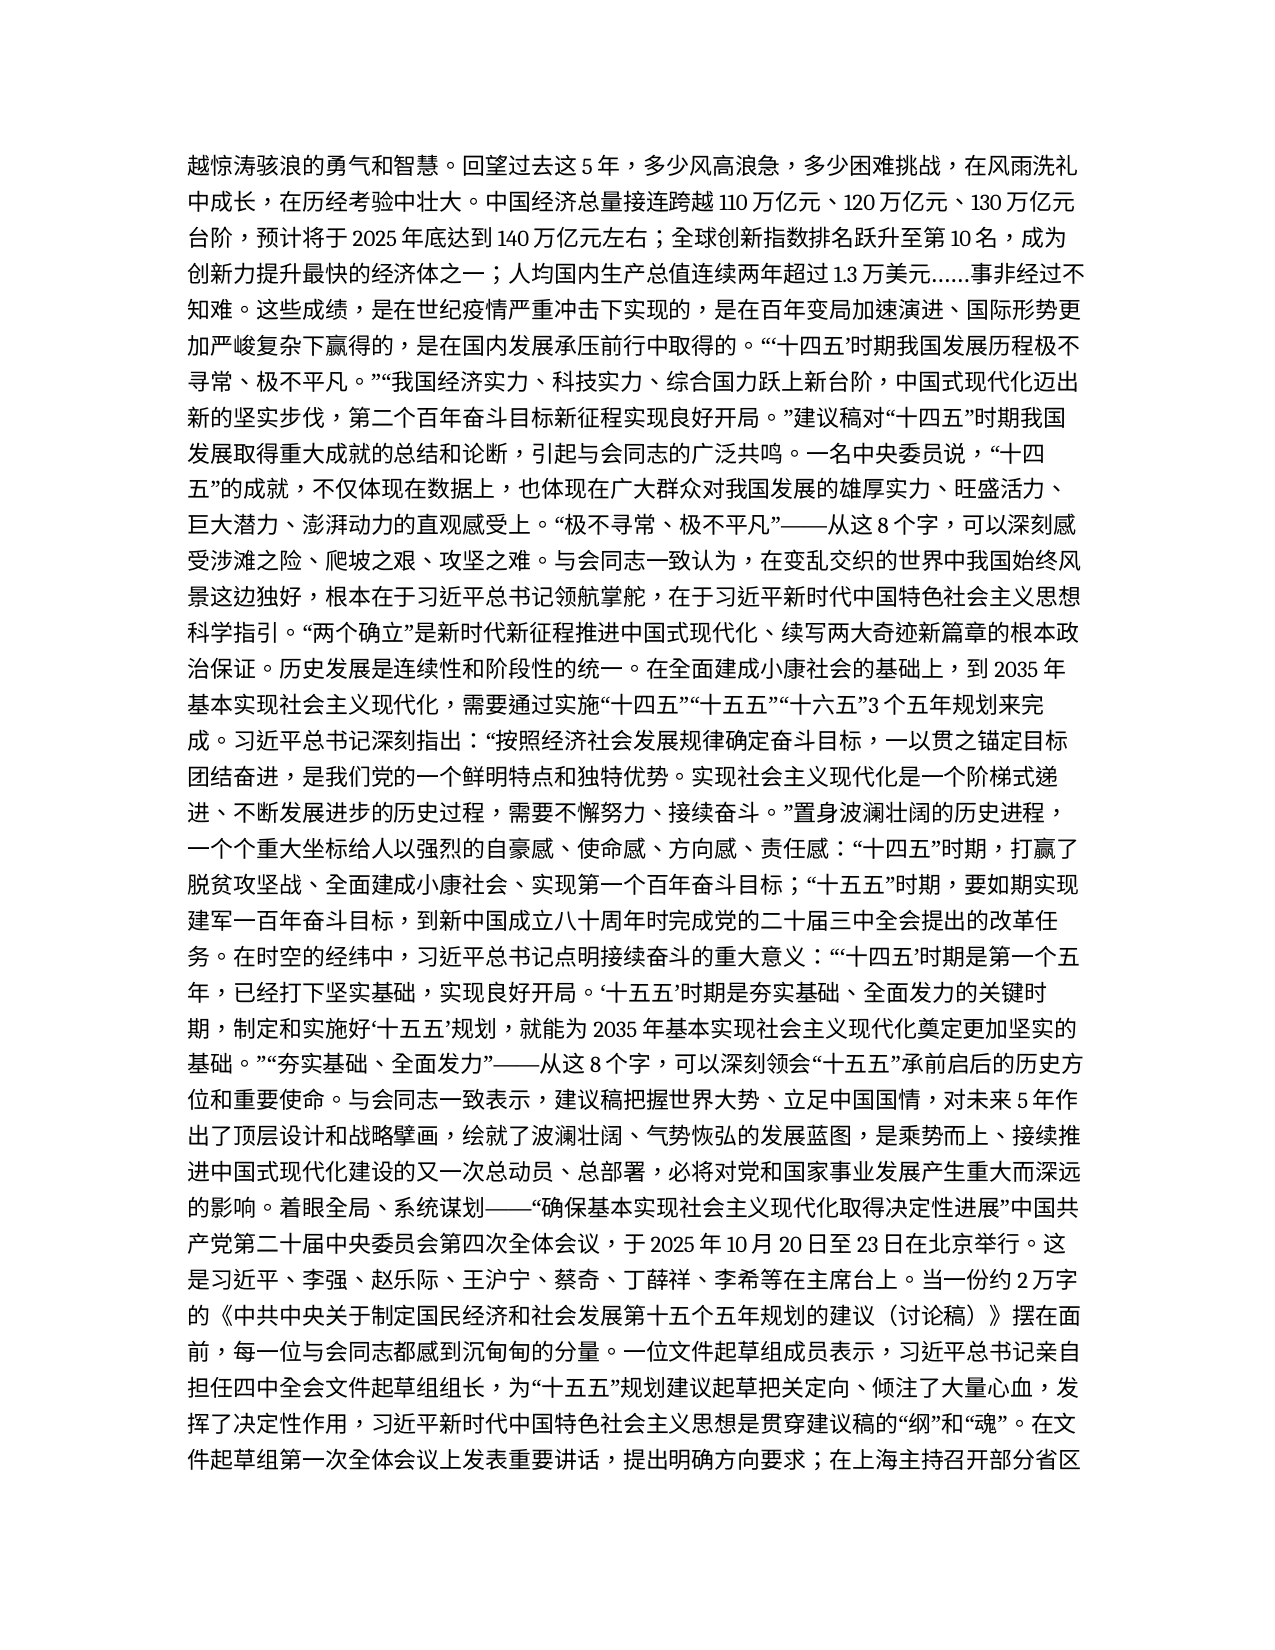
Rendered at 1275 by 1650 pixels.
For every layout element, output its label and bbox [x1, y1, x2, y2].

text [187, 150, 1087, 1475]
